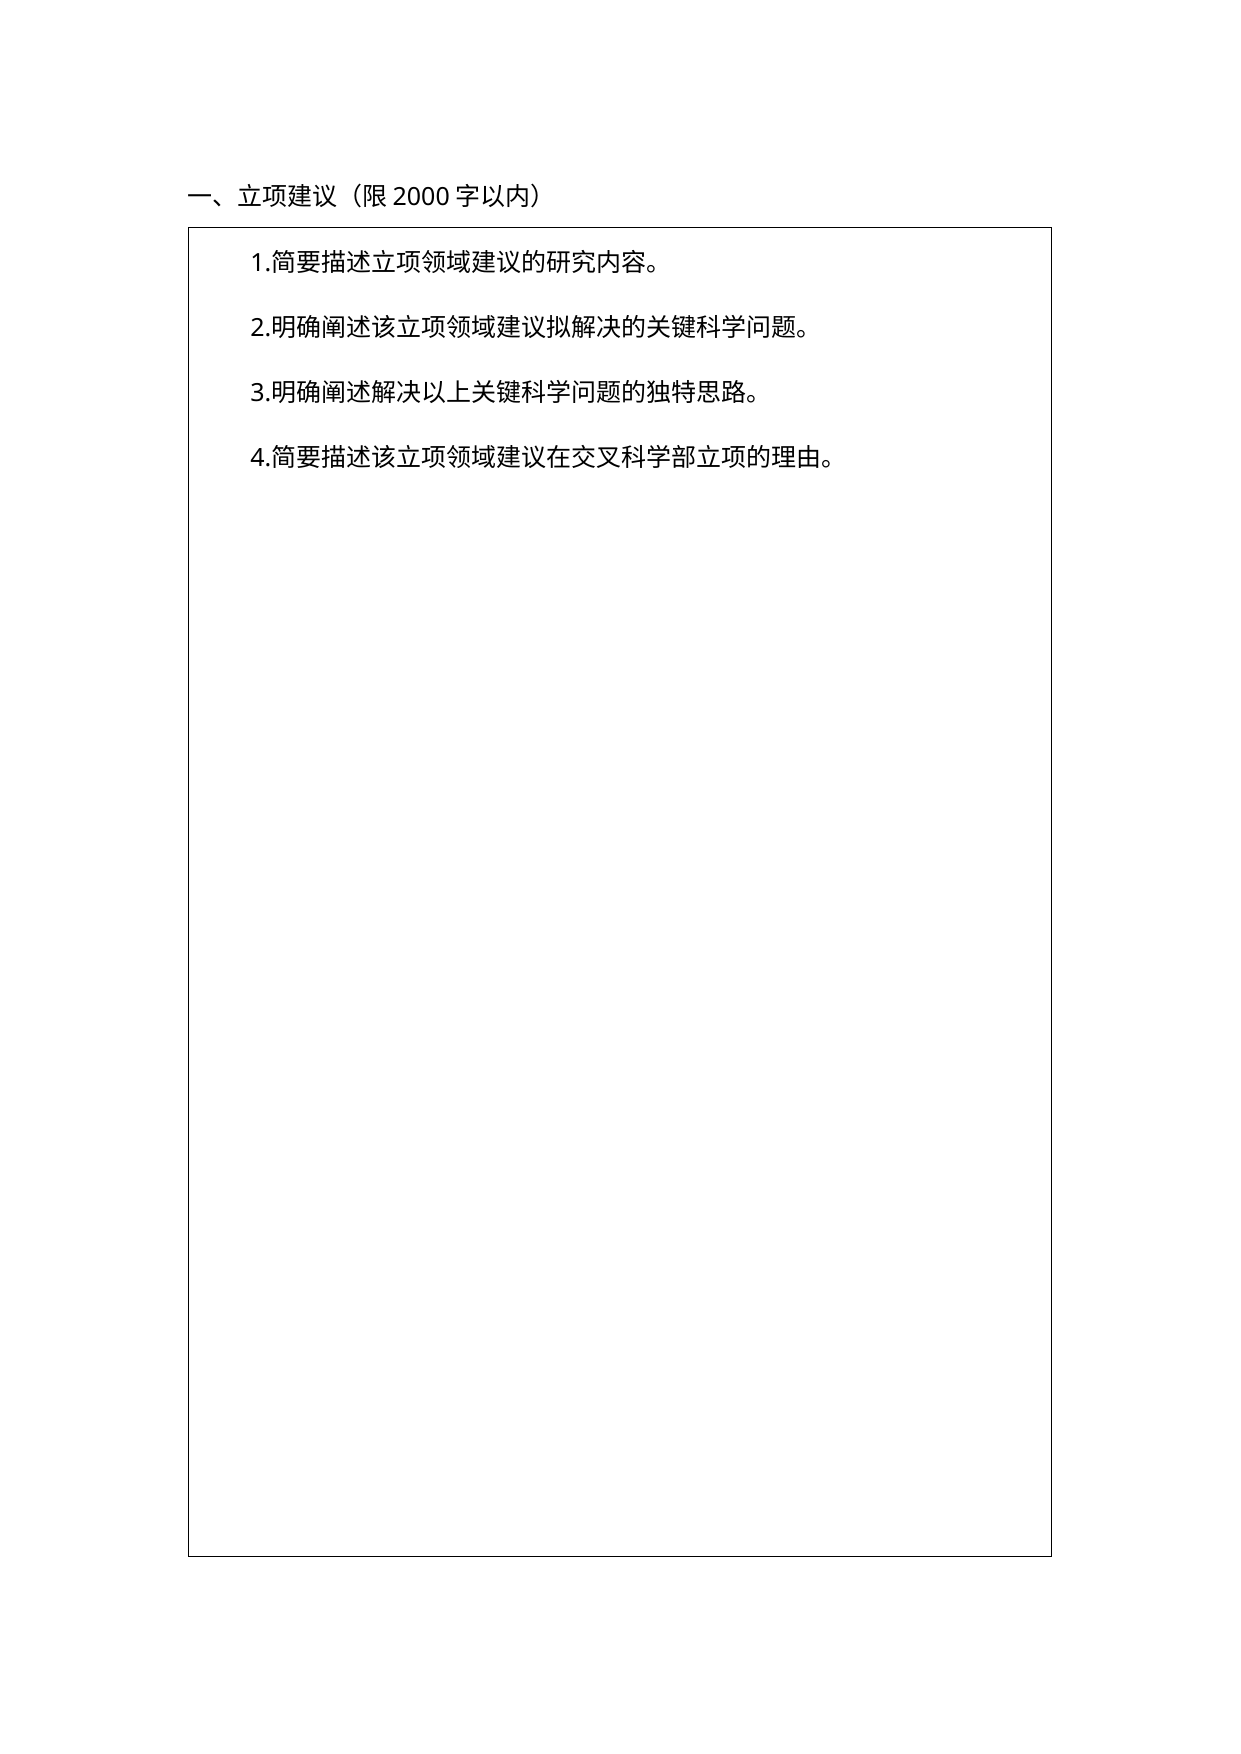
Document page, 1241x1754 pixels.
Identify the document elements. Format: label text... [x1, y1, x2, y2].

text 一、立项建议（限2000字以内） [187, 162, 1053, 227]
table_header 1.简要描述立项领域建议的研究内容。 2.明确阐述该立项领域建议拟解决的关键科学问题。 3.明确阐述解决以上关键科学问题的独特思路。 4.简要描述该立项领域建议在交叉科学部立项的理由。 [189, 228, 1051, 1556]
